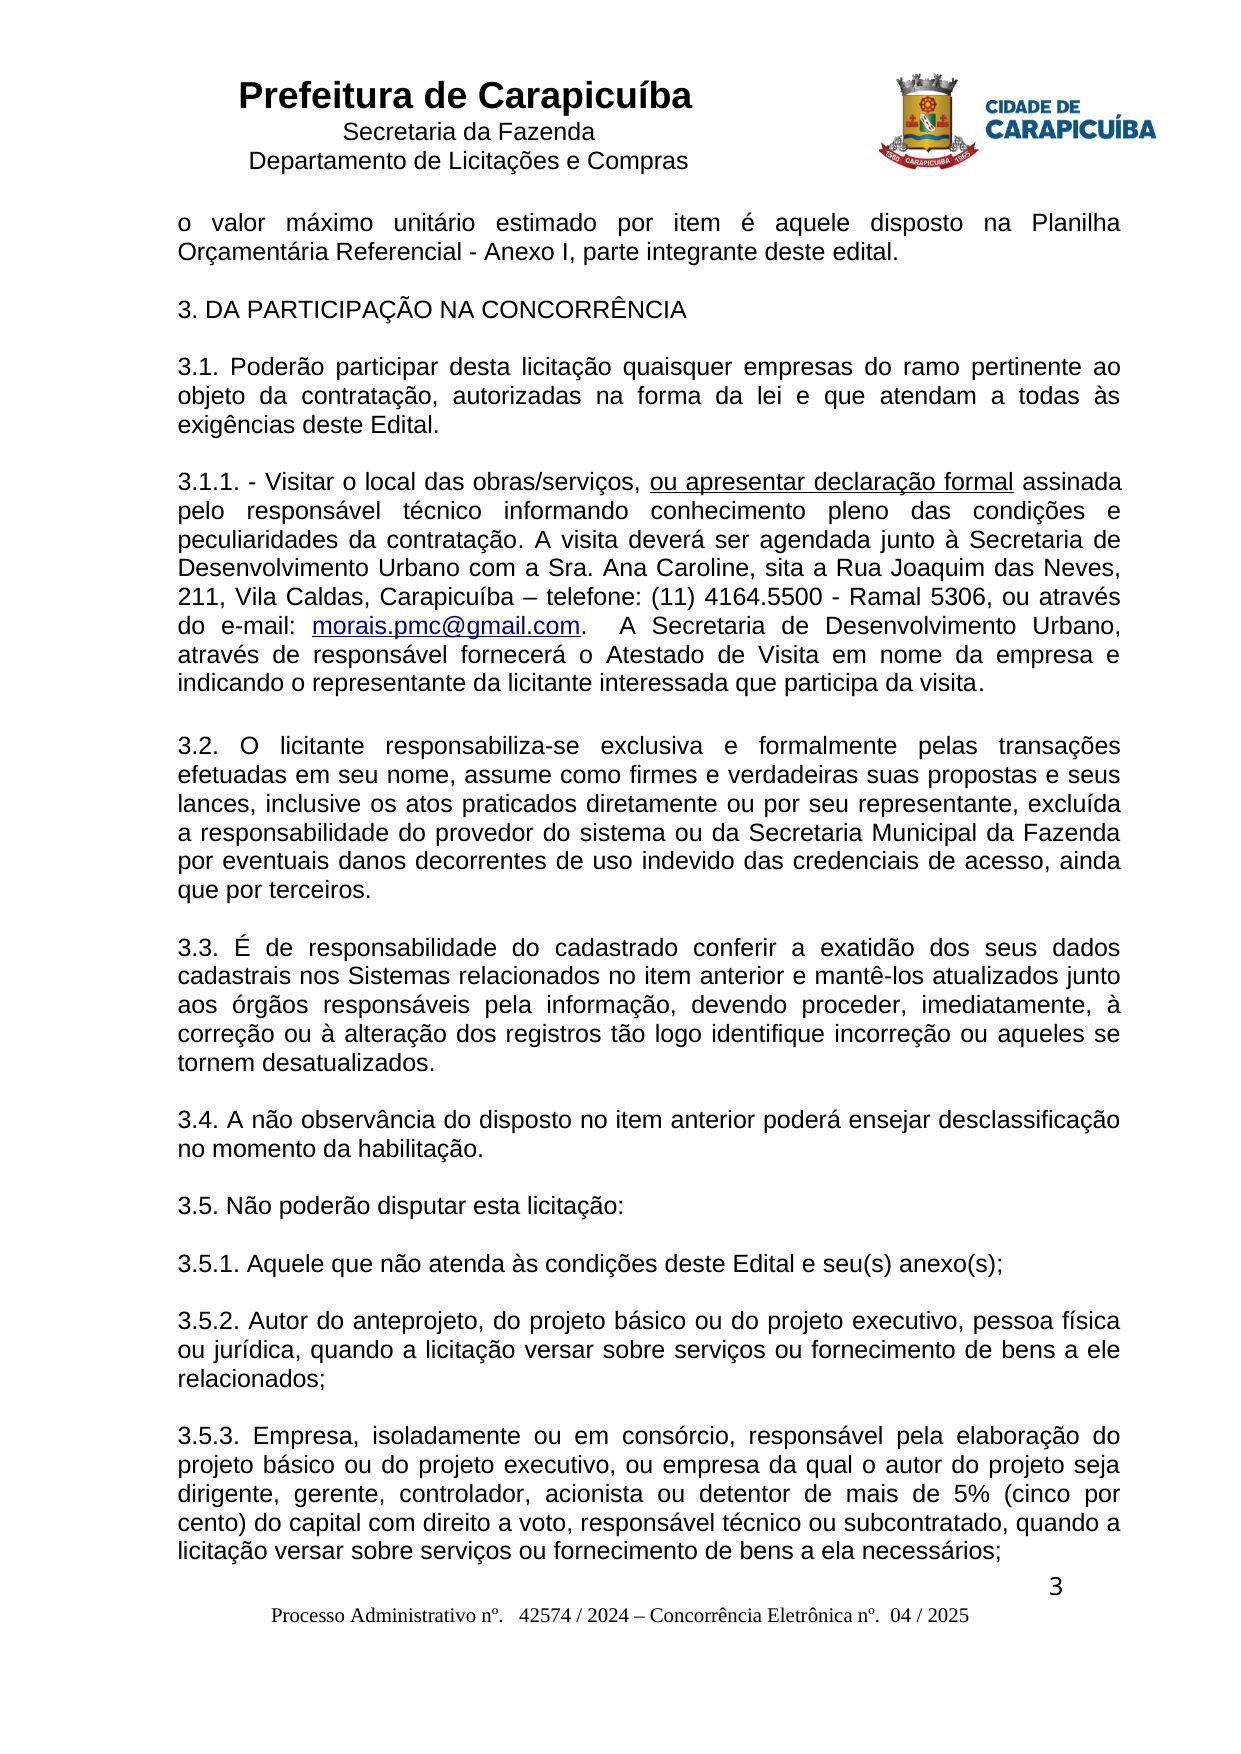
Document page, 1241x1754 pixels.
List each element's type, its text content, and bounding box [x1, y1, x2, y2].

text 3.3. É de responsabilidade do cadastrado conferir a exatidão dos seus dados cadastrais nos Sistemas relacionados no item anterior e mantê-los atualizados junto aos órgãos responsáveis pela informação, devendo proceder, imediatamente, à correção ou à alteração dos registros tão logo identifique incorreção ou aqueles se tornem desatualizados. [177, 932, 1122, 1076]
text 3.1. Poderão participar desta licitação quaisquer empresas do ramo pertinente ao objeto da contratação, autorizadas na forma da lei e que atendam a todas às exigências deste Edital. [177, 352, 1122, 438]
text 3.4. A não observância do disposto no item anterior poderá ensejar desclassificação no momento da habilitação. [177, 1105, 1122, 1162]
text 3.1.1. - Visitar o local das obras/serviços, ou apresentar declaração formal assinada pelo responsável técnico informando conhecimento pleno das condições e peculiaridades da contratação. A visita deverá ser agendada junto à Secretaria de Desenvolvimento Urbano com a Sra. Ana Caroline, sita a Rua Joaquim das Neves, 211, Vila Caldas, Carapicuíba – telefone: (11) 4164.5500 - Ramal 5306, ou através do e-mail: morais.pmc@gmail.com. A Secretaria de Desenvolvimento Urbano, através de responsável fornecerá o Atestado de Visita em nome da empresa e indicando o representante da licitante interessada que participa da visita. [177, 467, 1122, 697]
text 3. DA PARTICIPAÇÃO NA CONCORRÊNCIA [177, 295, 1122, 323]
picture [877, 65, 1159, 172]
text 3.5.2. Autor do anteprojeto, do projeto básico ou do projeto executivo, pessoa física ou jurídica, quando a licitação versar sobre serviços ou fornecimento de bens a ele relacionados; [177, 1306, 1122, 1392]
text 3.2. O licitante responsabiliza-se exclusiva e formalmente pelas transações efetuadas em seu nome, assume como firmes e verdadeiras suas propostas e seus lances, inclusive os atos praticados diretamente ou por seu representante, excluída a responsabilidade do provedor do sistema ou da Secretaria Municipal da Fazenda por eventuais danos decorrentes de uso indevido das credenciais de acesso, ainda que por terceiros. [177, 731, 1122, 904]
text 3.5.1. Aquele que não atenda às condições deste Edital e seu(s) anexo(s); [177, 1249, 1122, 1277]
text 3.5. Não poderão disputar esta licitação: [177, 1191, 1122, 1220]
text 3.5.3. Empresa, isoladamente ou em consórcio, responsável pela elaboração do projeto básico ou do projeto executivo, ou empresa da qual o autor do projeto seja dirigente, gerente, controlador, acionista ou detentor de mais de 5% (cinco por cento) do capital com direito a voto, responsável técnico ou subcontratado, quando a licitação versar sobre serviços ou fornecimento de bens a ela necessários; [177, 1421, 1122, 1565]
